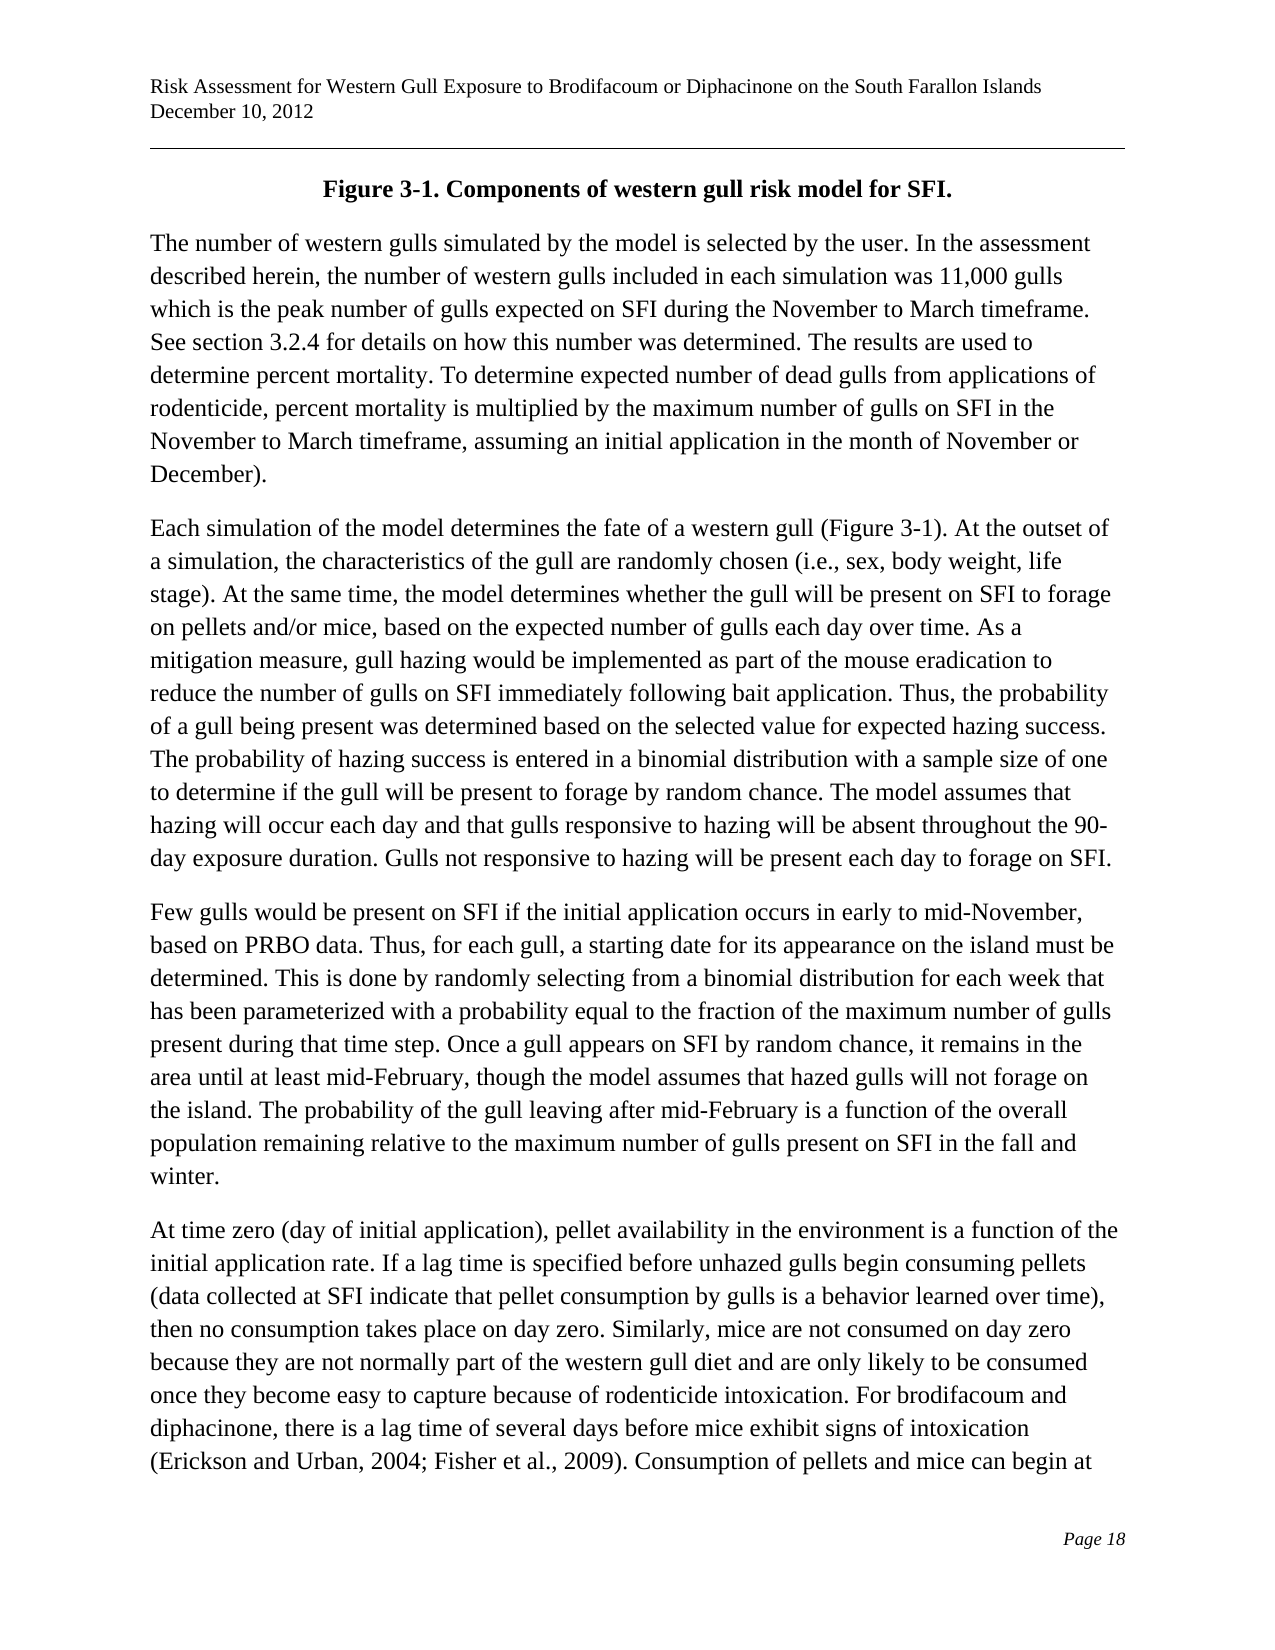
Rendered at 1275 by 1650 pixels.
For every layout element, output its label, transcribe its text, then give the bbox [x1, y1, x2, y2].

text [150, 1215, 1125, 1475]
text Each simulation of the model determines the fate of a western gull (Figure 3-1). At the outset of a simulation, the characteristics of the gull are randomly chosen (i.e., sex, body weight, life stage). At the same time, the model determines whether the gull will be present on SFI to forage on pellets and/or mice, based on the expected number of gulls each day over time. As a mitigation measure, gull hazing would be implemented as part of the mouse eradication to reduce the number of gulls on SFI immediately following bait application. Thus, the probability of a gull being present was determined based on the selected value for expected hazing success. The probability of hazing success is entered in a binomial distribution with a sample size of one to determine if the gull will be present to forage by random chance. The model assumes that hazing will occur each day and that gulls responsive to hazing will be absent throughout the 90-day exposure duration. Gulls not responsive to hazing will be present each day to forage on SFI. [150, 513, 1125, 872]
text Few gulls would be present on SFI if the initial application occurs in early to mid-November, based on PRBO data. Thus, for each gull, a starting date for its appearance on the island must be determined. This is done by randomly selecting from a binomial distribution for each week that has been parameterized with a probability equal to the fraction of the maximum number of gulls present during that time step. Once a gull appears on SFI by random chance, it remains in the area until at least mid-February, though the model assumes that hazed gulls will not forage on the island. The probability of the gull leaving after mid-February is a function of the overall population remaining relative to the maximum number of gulls present on SFI in the fall and winter. [150, 897, 1125, 1190]
text The number of western gulls simulated by the model is selected by the user. In the assessment described herein, the number of western gulls included in each simulation was 11,000 gulls which is the peak number of gulls expected on SFI during the November to March timeframe. See section 3.2.4 for details on how this number was determined. The results are used to determine percent mortality. To determine expected number of dead gulls from applications of rodenticide, percent mortality is multiplied by the maximum number of gulls on SFI in the November to March timeframe, assuming an initial application in the month of November or December). [150, 228, 1125, 488]
text Figure 3-1. Components of western gull risk model for SFI. [150, 174, 1125, 203]
